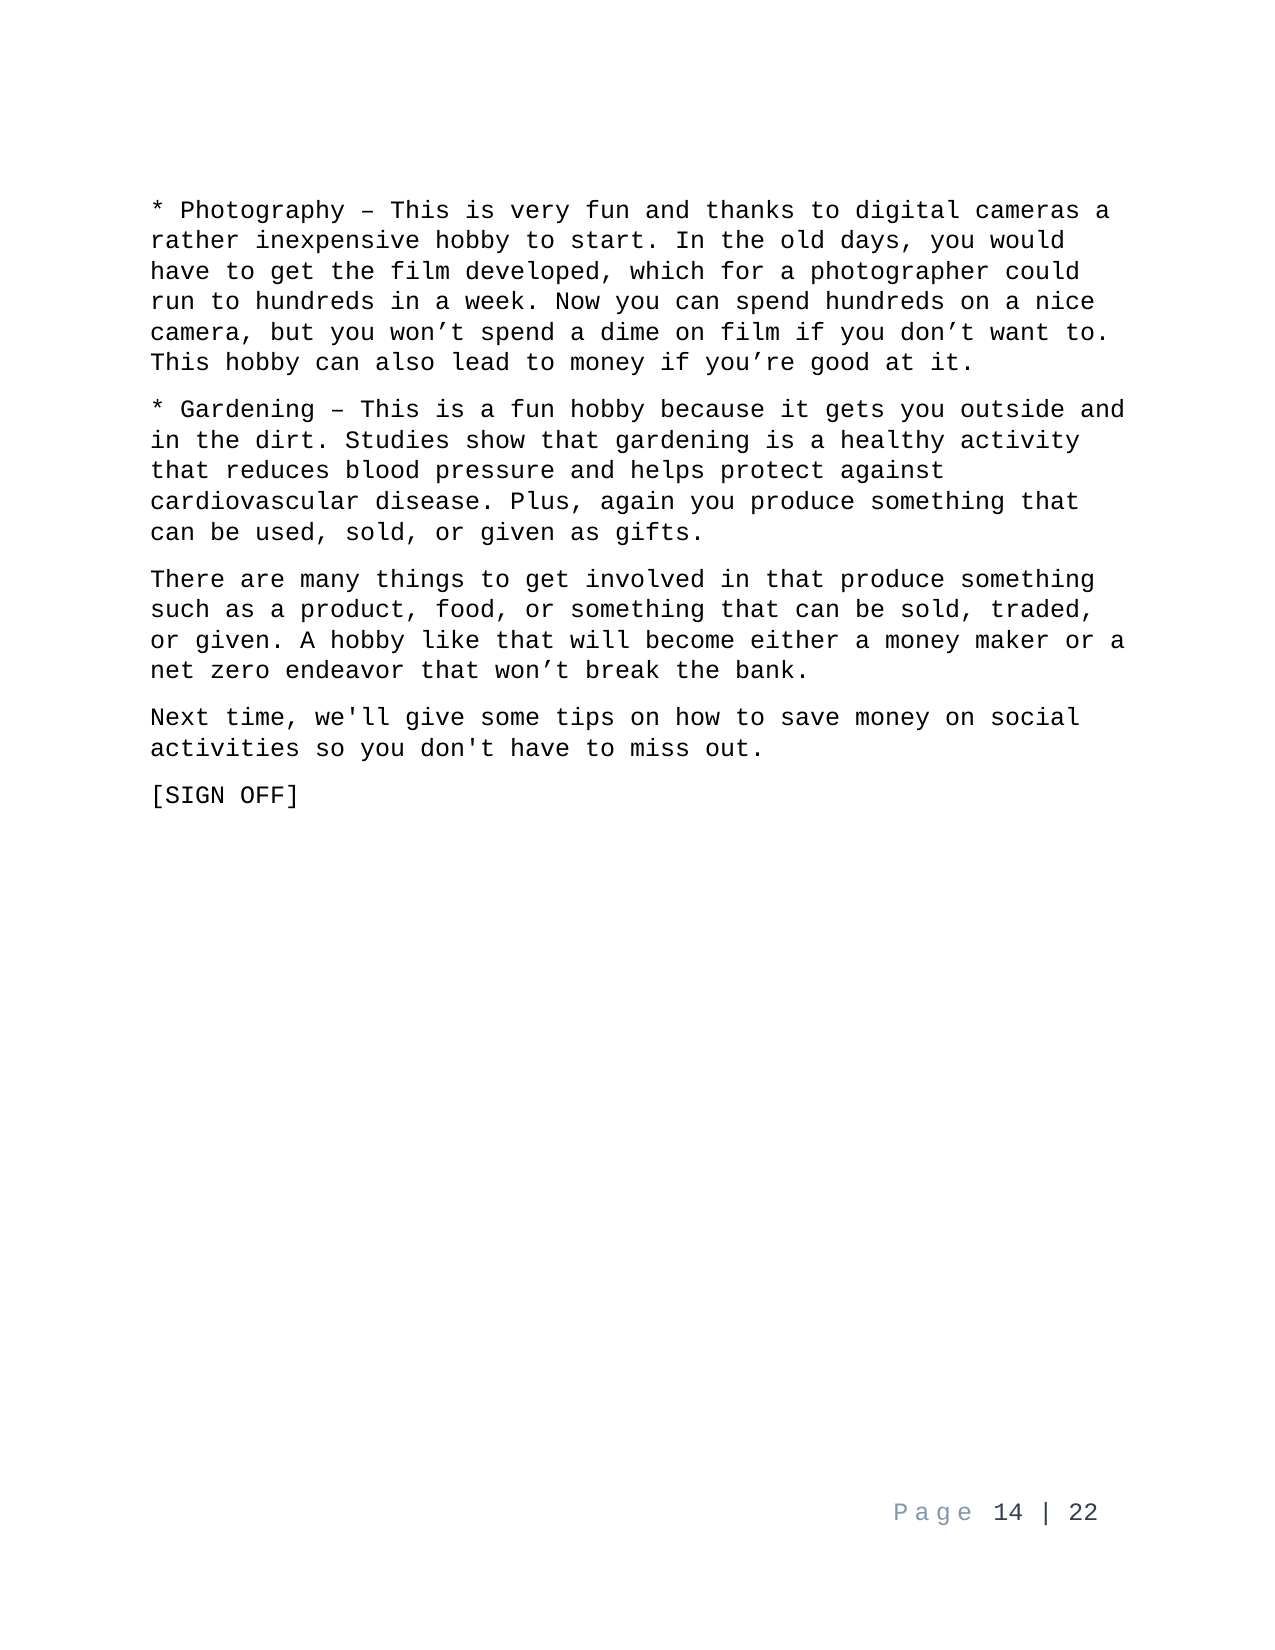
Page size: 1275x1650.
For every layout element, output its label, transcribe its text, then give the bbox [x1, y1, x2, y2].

text There are many things to get involved in that produce something such as a product, food, or something that can be sold, traded, or given. A hobby like that will become either a money maker or a net zero endeavor that won’t break the bank. [150, 566, 1125, 686]
text * Photography – This is very fun and thanks to digital cameras a rather inexpensive hobby to start. In the old days, you would have to get the film developed, which for a photographer could run to hundreds in a week. Now you can spend hundreds on a nice camera, but you won’t spend a dime on film if you don’t want to. This hobby can also lead to money if you’re good at it. [150, 197, 1125, 378]
text Next time, we'll give some tips on how to save money on social activities so you don't have to miss out. [150, 705, 1125, 764]
text * Gardening – This is a fun hobby because it gets you outside and in the dirt. Studies show that gardening is a healthy activity that reduces blood pressure and helps protect against cardiovascular disease. Plus, again you produce something that can be used, sold, or given as gifts. [150, 397, 1125, 547]
text [SIGN OFF] [150, 783, 1125, 811]
